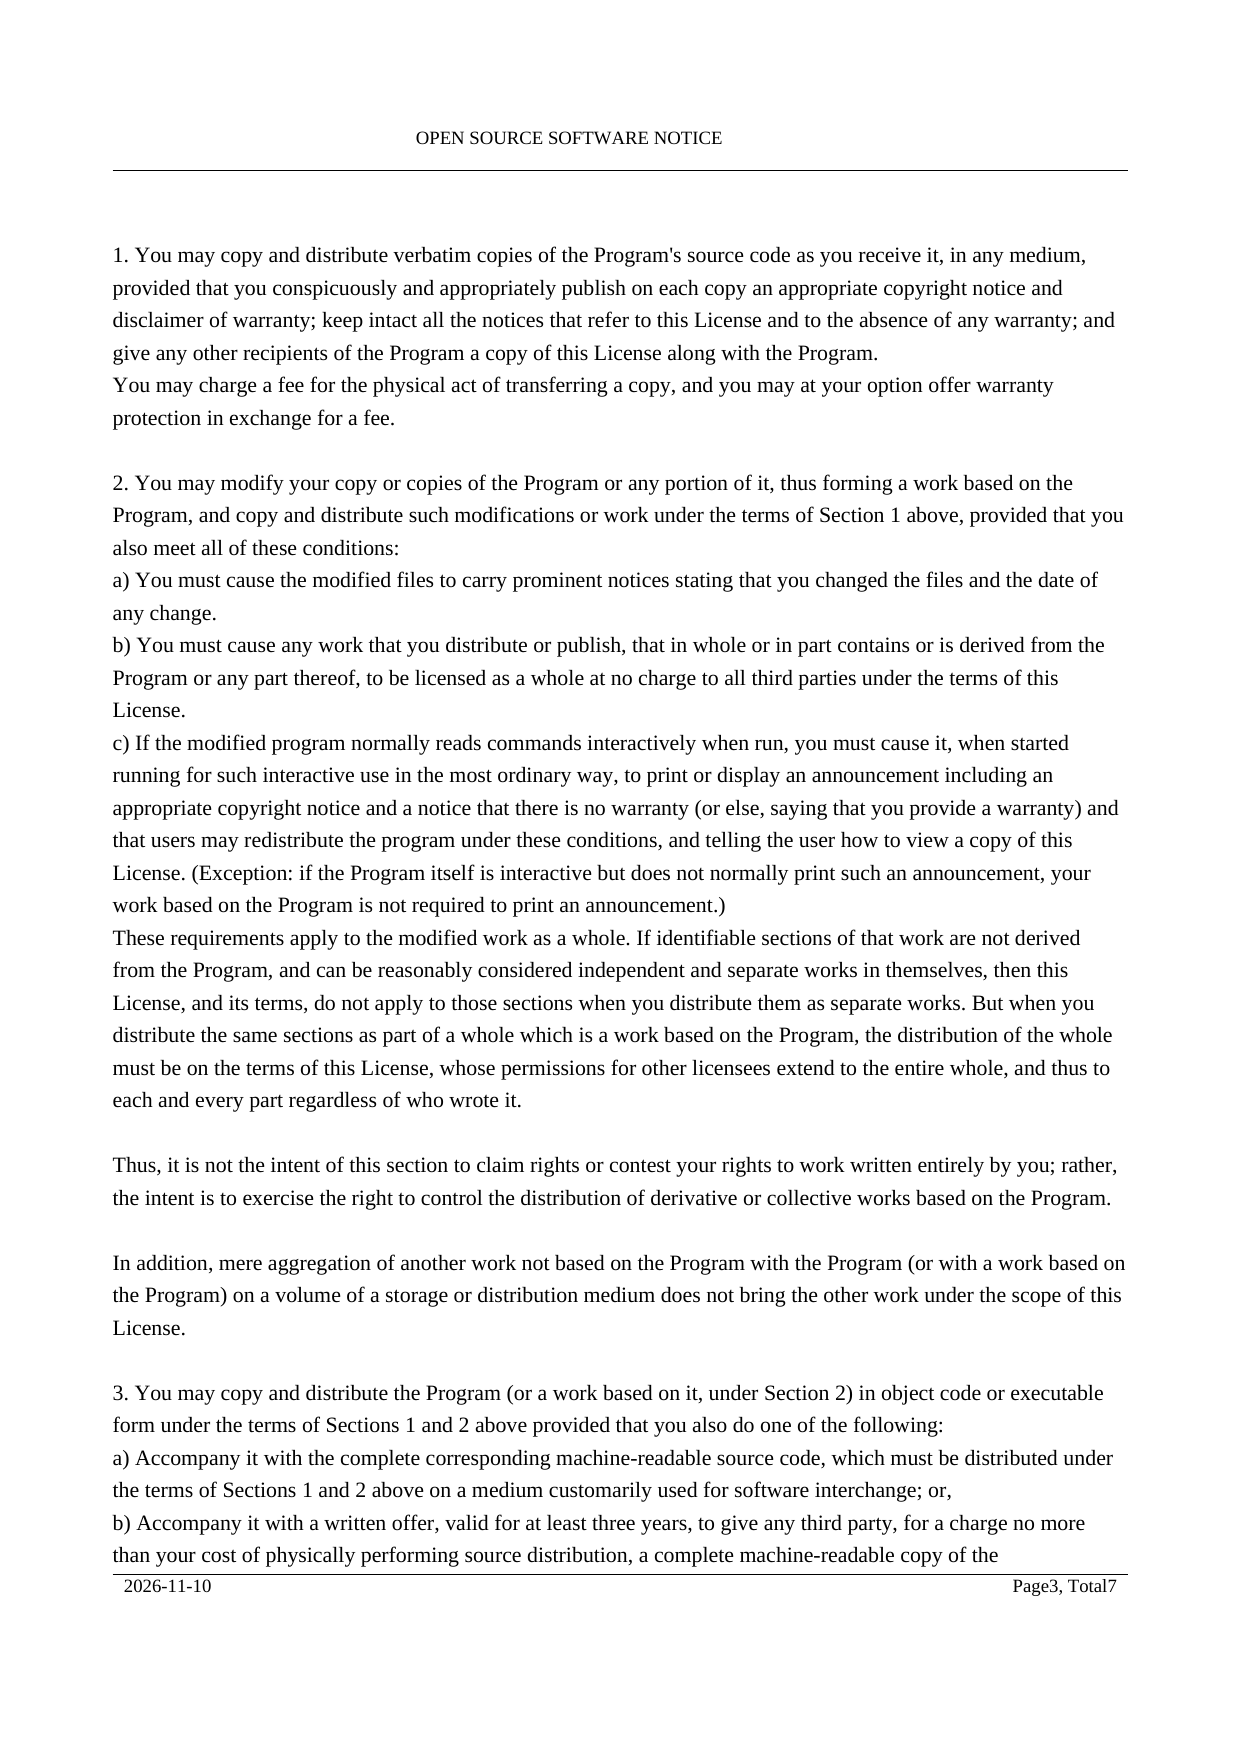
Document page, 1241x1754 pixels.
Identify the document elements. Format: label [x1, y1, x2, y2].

text [112, 206, 1128, 1571]
